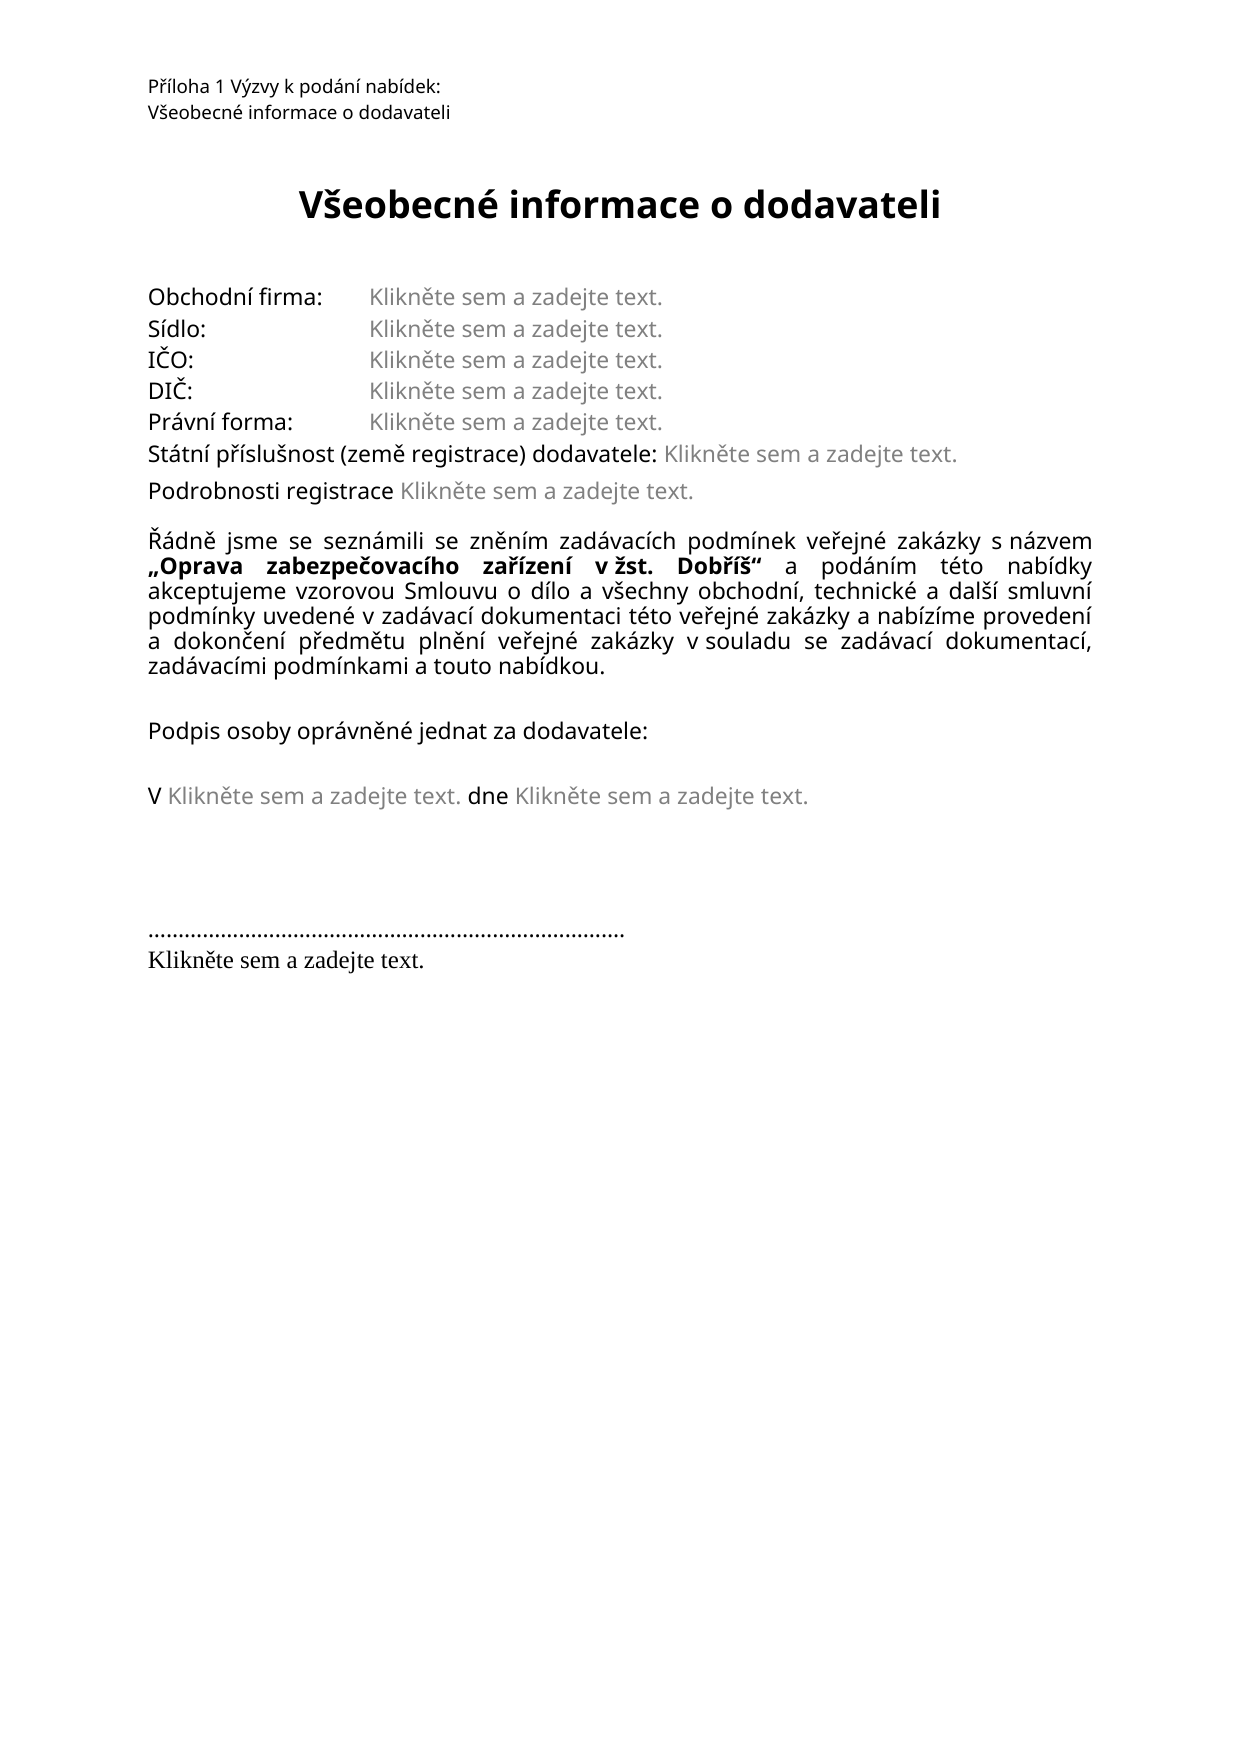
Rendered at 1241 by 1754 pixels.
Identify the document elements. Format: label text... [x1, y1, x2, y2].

text DIČ: [148, 379, 1093, 404]
text Podpis osoby oprávněné jednat za dodavatele: [148, 714, 1093, 746]
text IČO: [148, 348, 1093, 373]
text Podrobnosti registrace [148, 479, 1093, 504]
text Státní příslušnost (země registrace) dodavatele: [148, 442, 1093, 467]
text ……………………………………………………………………. [148, 913, 1092, 944]
text Sídlo: [148, 317, 1093, 342]
text Řádně jsme se seznámili se zněním zadávacích podmínek veřejné zakázky s názvem „Oprava zabezpečovacího zařízení v žst. Dobříš“ a podáním této nabídky akceptujeme vzorovou Smlouvu o dílo a všechny obchodní, technické a další smluvní podmínky uvedené v zadávací dokumentaci této veřejné zakázky a nabízíme provedení a dokončení předmětu plnění veřejné zakázky v souladu se zadávací dokumentací, zadávacími podmínkami a touto nabídkou. [148, 529, 1093, 679]
title Všeobecné informace o dodavateli [148, 178, 1093, 229]
text V dne [148, 780, 1092, 811]
text Obchodní firma: [148, 286, 1093, 311]
text Právní forma: [148, 411, 1093, 436]
